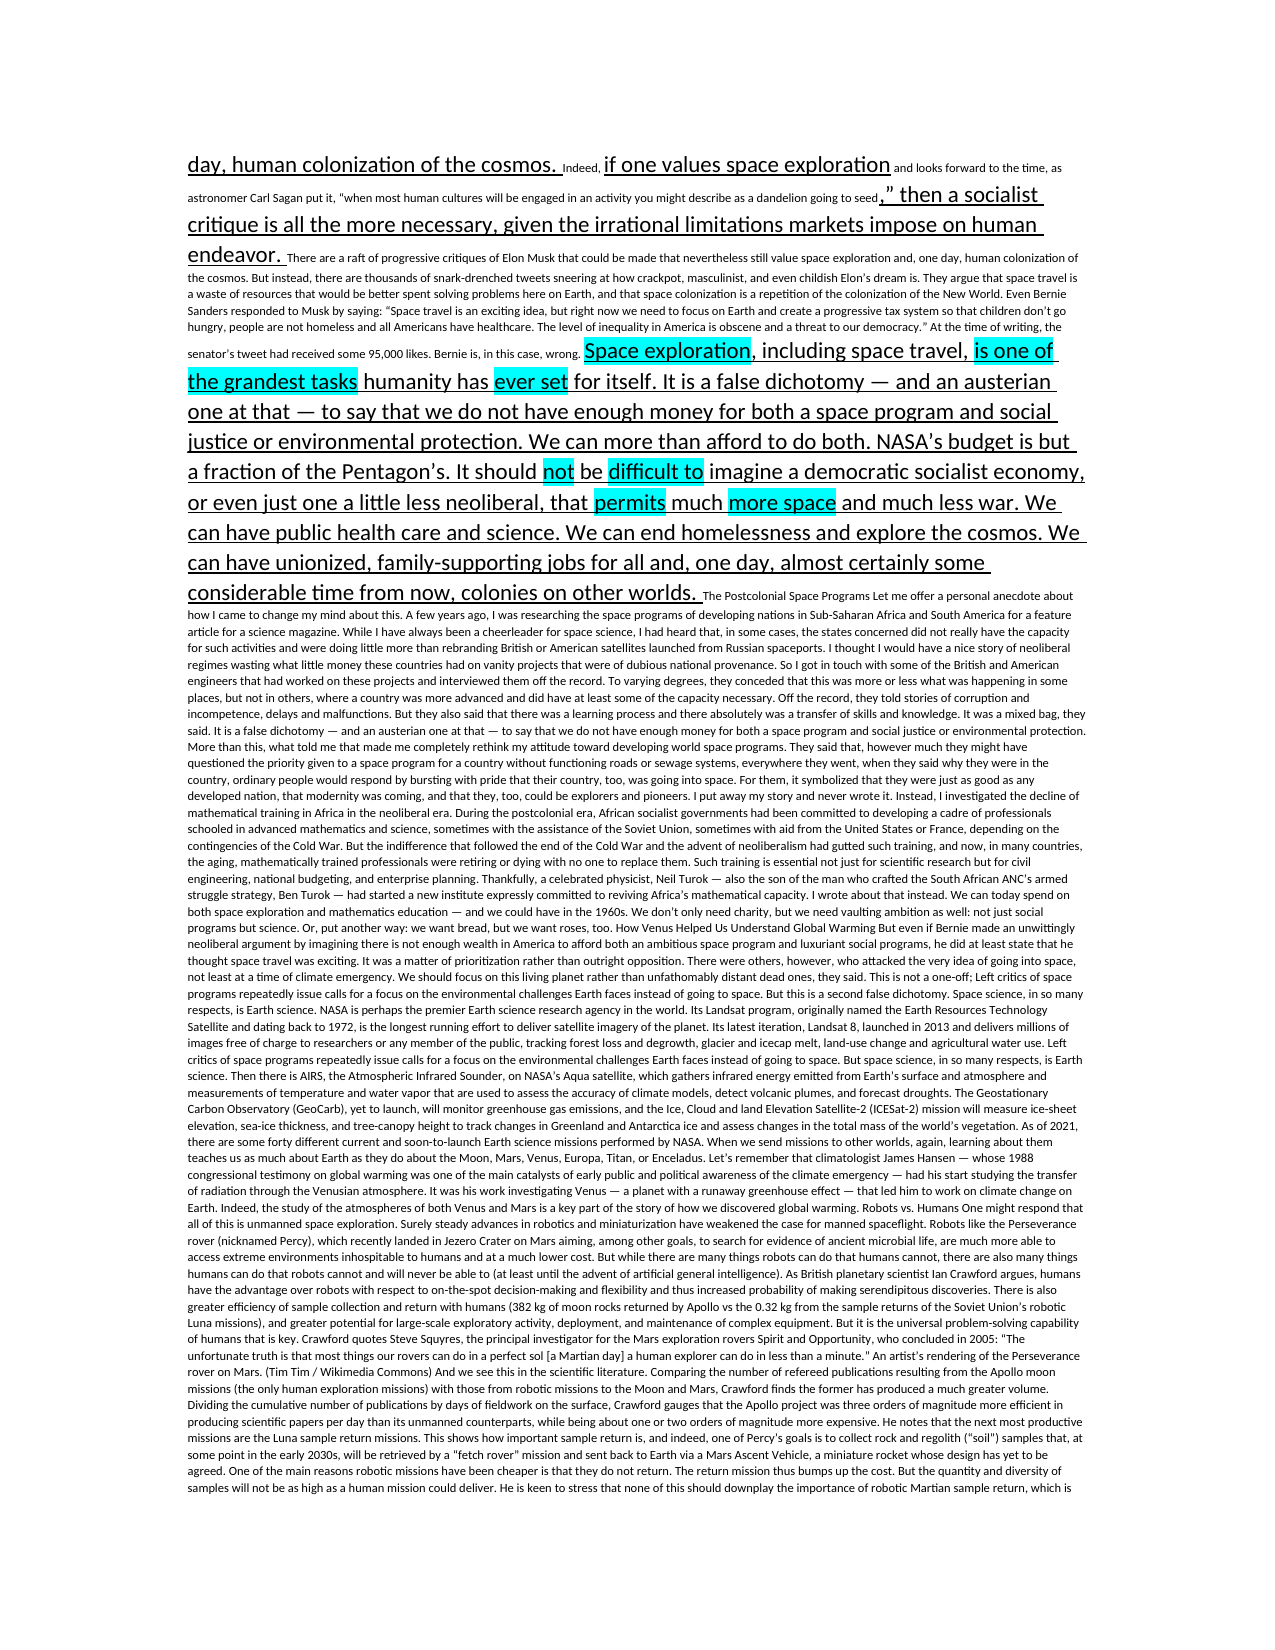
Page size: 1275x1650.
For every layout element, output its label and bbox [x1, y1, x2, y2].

text [187, 150, 1087, 542]
text [187, 543, 1087, 1495]
